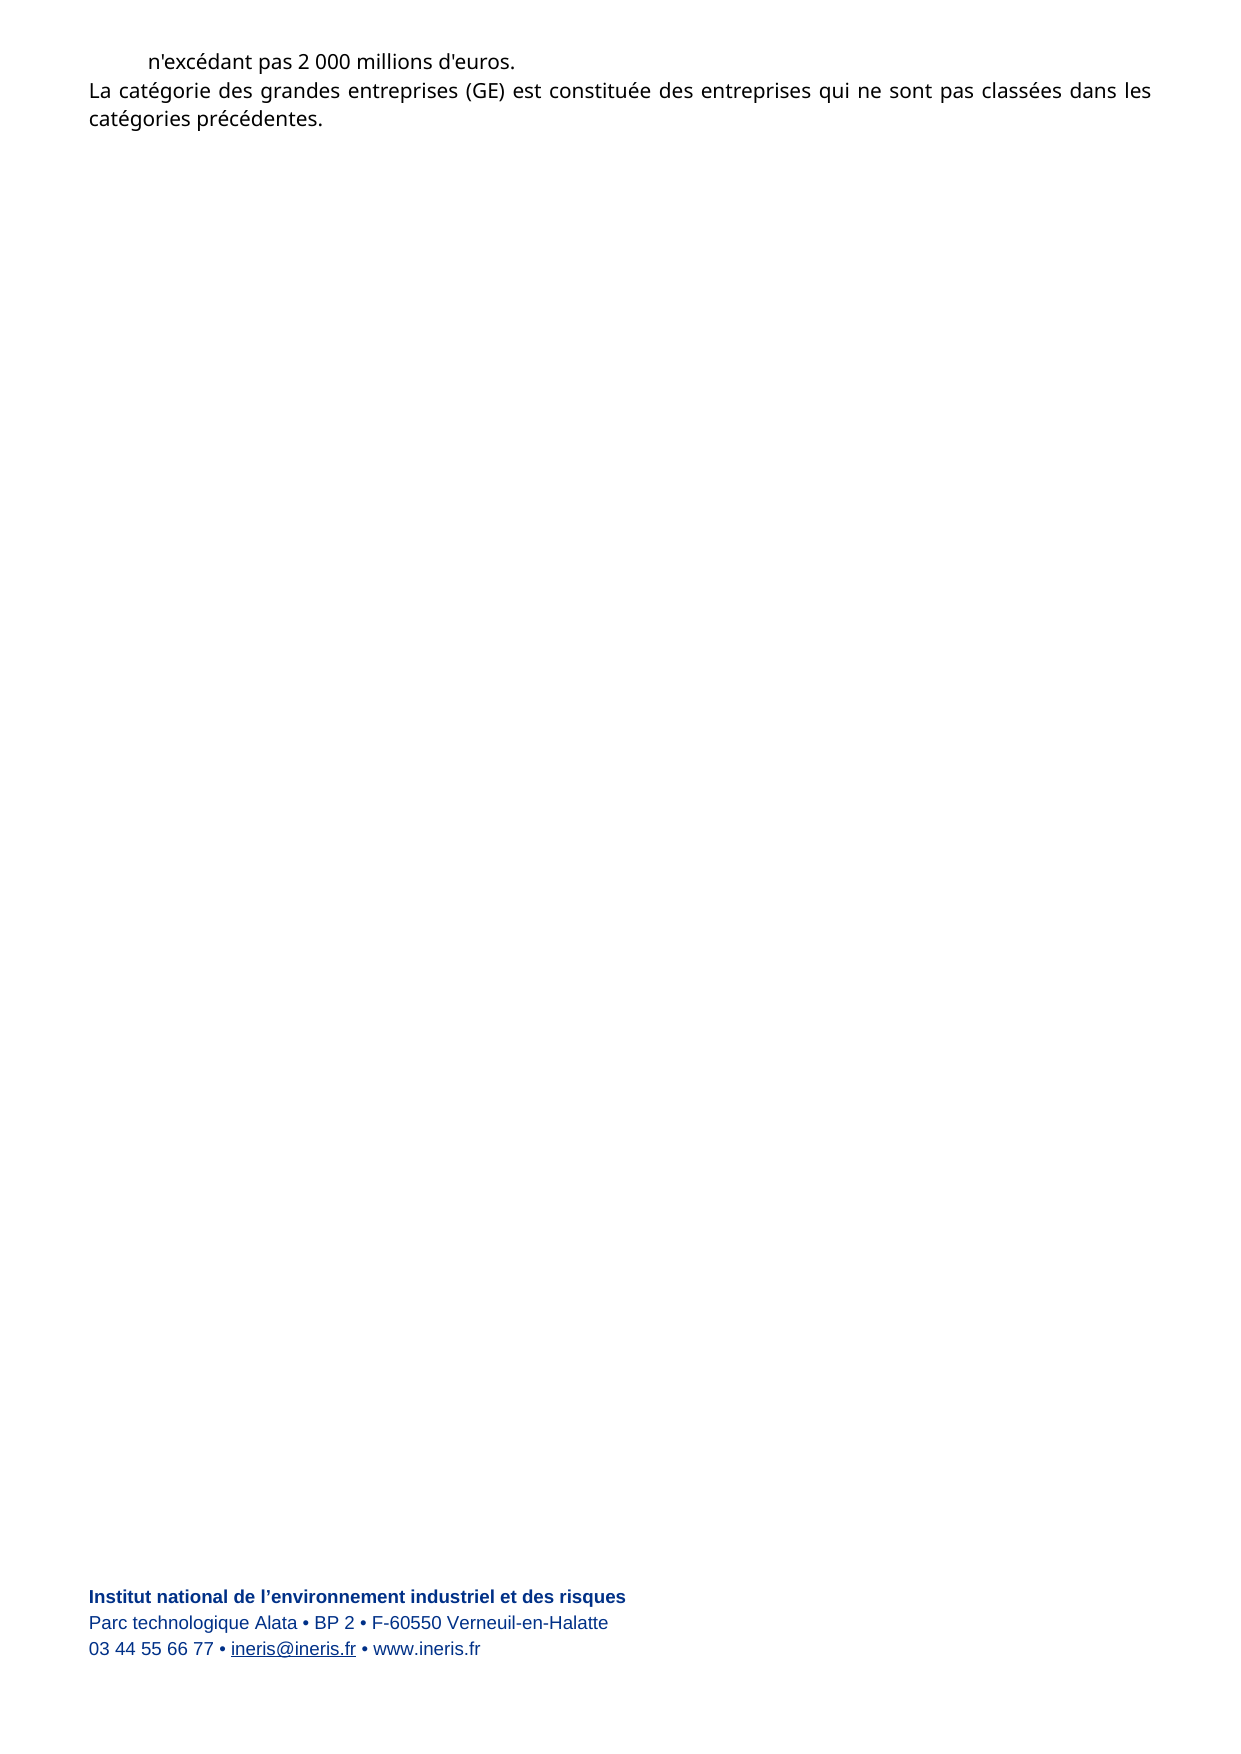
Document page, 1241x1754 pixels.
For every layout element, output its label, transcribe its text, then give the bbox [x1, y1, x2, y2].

text La catégorie des grandes entreprises (GE) est constituée des entreprises qui ne sont pas classées dans les catégories précédentes. [89, 76, 1152, 133]
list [110, 47, 1152, 76]
